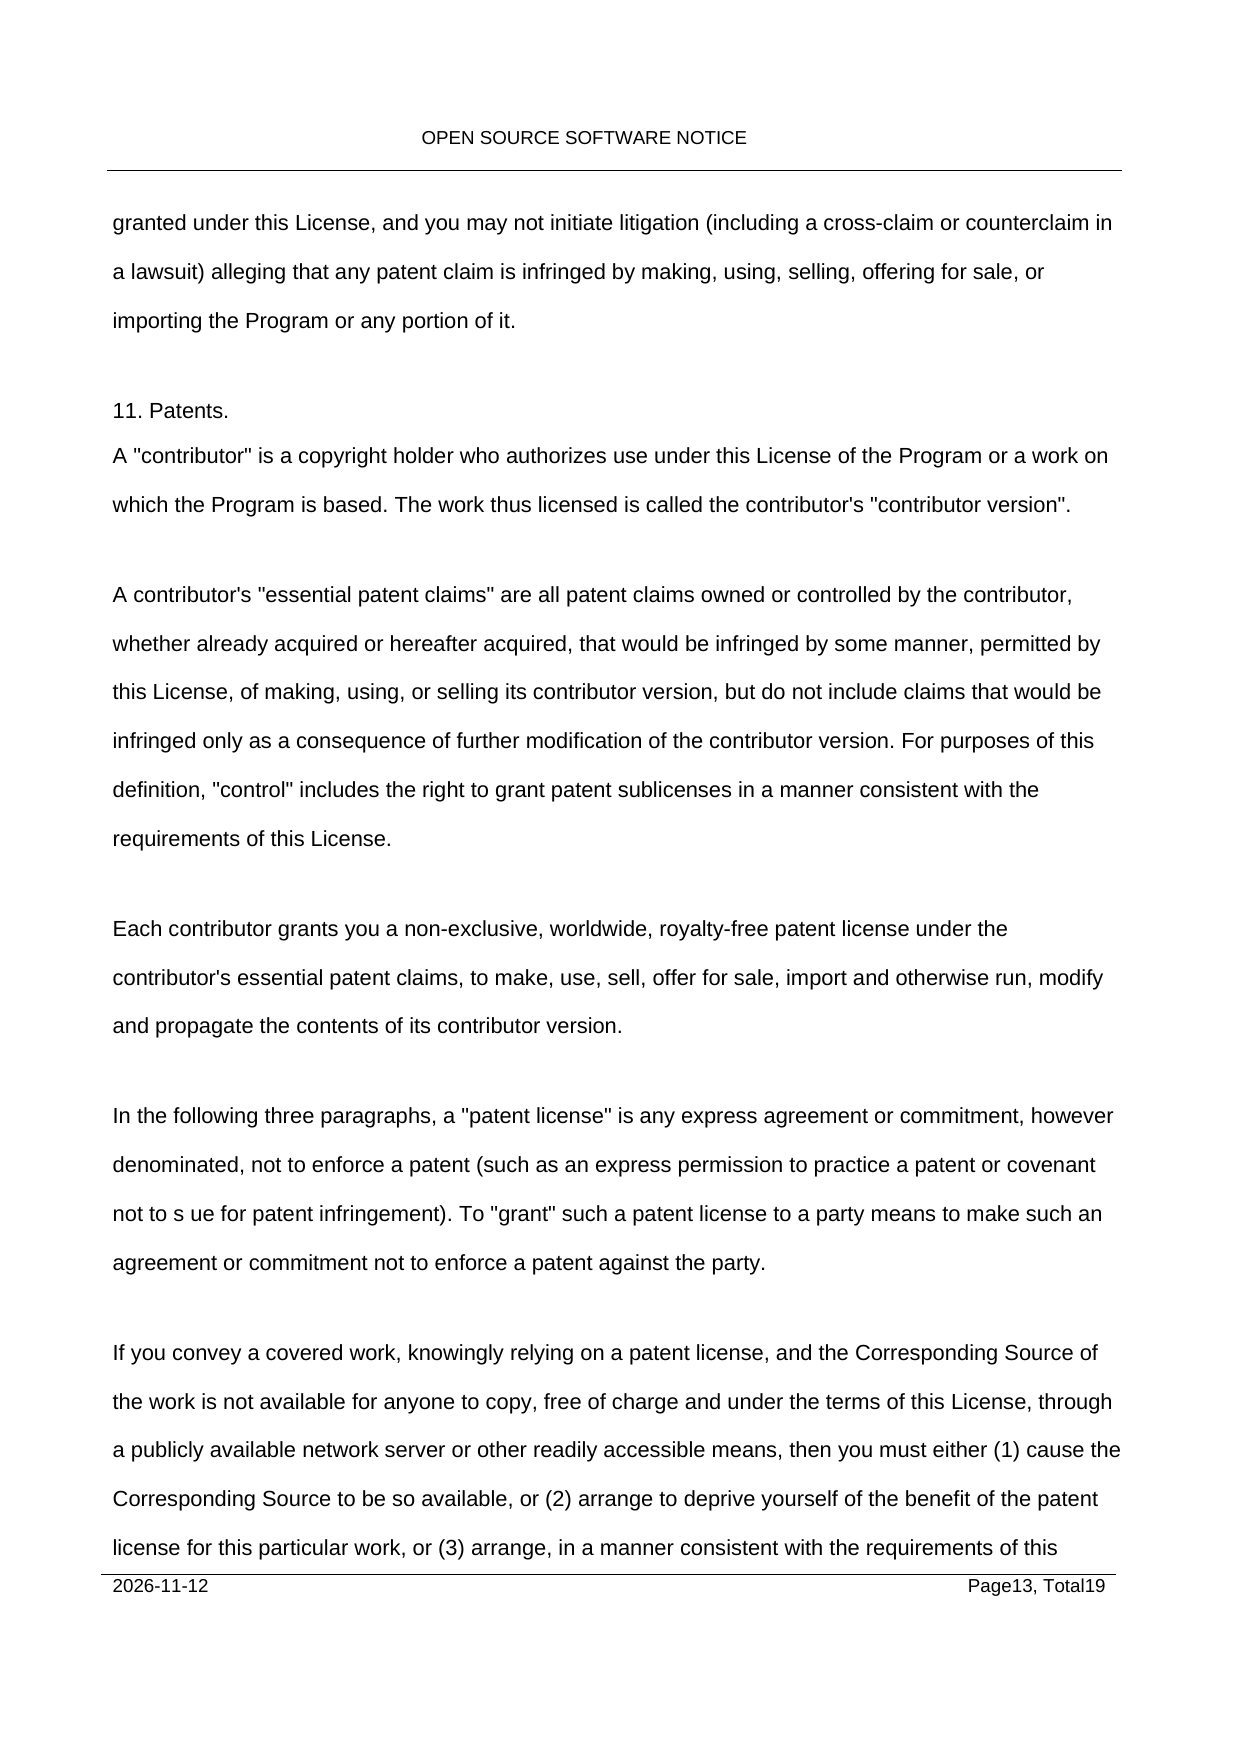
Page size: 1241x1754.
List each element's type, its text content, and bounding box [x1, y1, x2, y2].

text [112, 206, 1128, 336]
text A "contributor" is a copyright holder who authorizes use under this License of the Program or a work on which the Program is based. The work thus licensed is called the contributor's "contributor version". [112, 439, 1128, 520]
text In the following three paragraphs, a "patent license" is any express agreement or commitment, however denominated, not to enforce a patent (such as an express permission to practice a patent or covenant not to s ue for patent infringement). To "grant" such a patent license to a party means to make such an agreement or commitment not to enforce a patent against the party. [112, 1100, 1128, 1278]
text 11. Patents. [112, 394, 1128, 427]
text A contributor's "essential patent claims" are all patent claims owned or controlled by the contributor, whether already acquired or hereafter acquired, that would be infringed by some manner, permitted by this License, of making, using, or selling its contributor version, but do not include claims that would be infringed only as a consequence of further modification of the contributor version. For purposes of this definition, "control" includes the right to grant patent sublicenses in a manner consistent with the requirements of this License. [112, 578, 1128, 854]
text Each contributor grants you a non-exclusive, worldwide, royalty-free patent license under the contributor's essential patent claims, to make, use, sell, offer for sale, import and otherwise run, modify and propagate the contents of its contributor version. [112, 912, 1128, 1042]
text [112, 1336, 1128, 1564]
